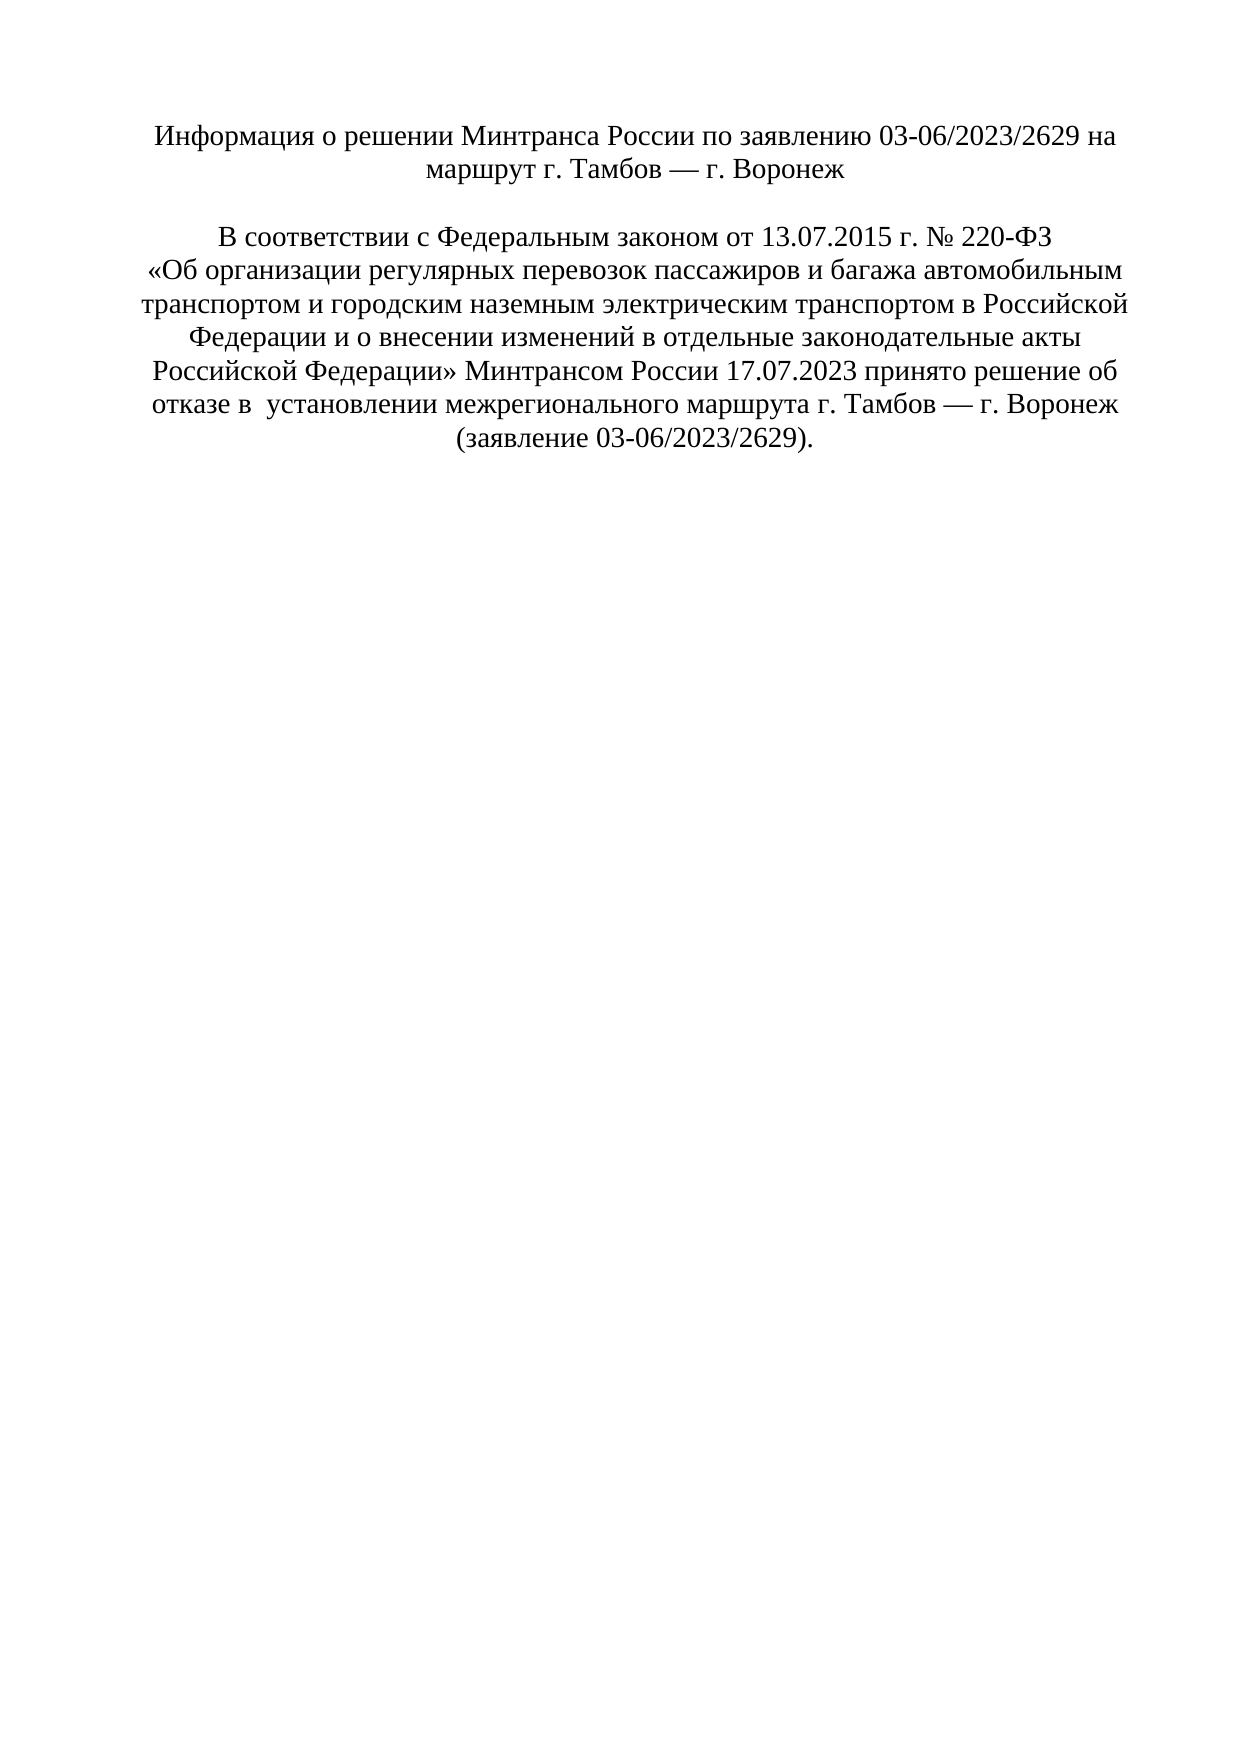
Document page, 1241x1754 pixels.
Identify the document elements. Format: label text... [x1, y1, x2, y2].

text В соответствии с Федеральным законом от 13.07.2015 г. № 220-ФЗ «Об организации регулярных перевозок пассажиров и багажа автомобильным транспортом и городским наземным электрическим транспортом в Российской Федерации и о внесении изменений в отдельные законодательные акты Российской Федерации» Минтрансом России 17.07.2023 принято решение об отказе в установлении межрегионального маршрута г. Тамбов — г. Воронеж (заявление 03-06/2023/2629). [118, 219, 1152, 453]
text Информация о решении Минтранса России по заявлению 03-06/2023/2629 на маршрут г. Тамбов — г. Воронеж [118, 118, 1152, 185]
